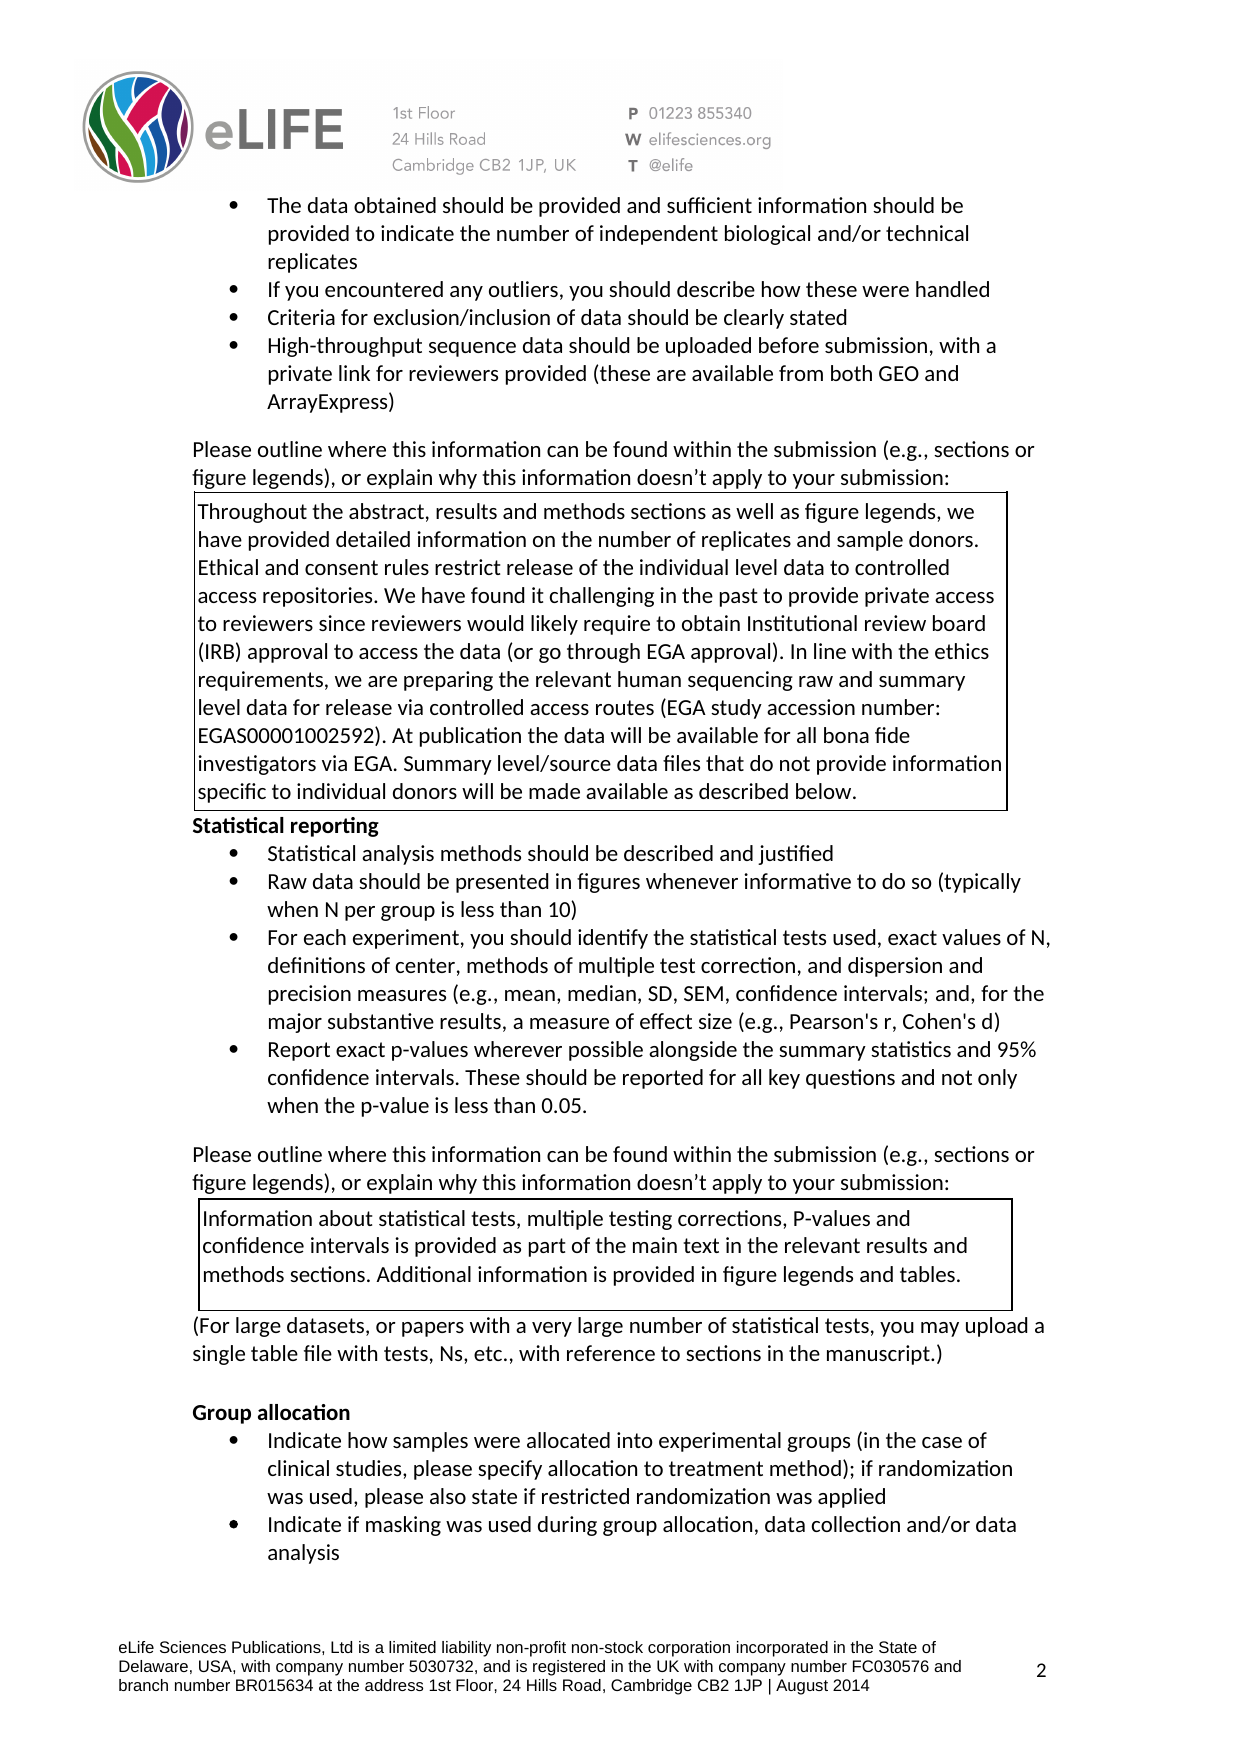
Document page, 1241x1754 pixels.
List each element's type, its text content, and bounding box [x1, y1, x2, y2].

list Criteria for exclusion/inclusion of data should be clearly stated [229, 303, 1053, 331]
text Statistical reporting [192, 613, 1053, 839]
list High-throughput sequence data should be uploaded before submission, with a private link for reviewers provided (these are available from both GEO and ArrayExpress) [229, 331, 1053, 415]
text Information about statistical tests, multiple testing corrections, P-values and confidence intervals is provided as part of the main text in the relevant results and methods sections. Additional information is provided in figure legends and tables. [200, 1202, 1011, 1290]
list Indicate if masking was used during group allocation, data collection and/or data analysis [229, 1510, 1053, 1566]
list Statistical analysis methods should be described and justified [229, 839, 1053, 867]
text (For large datasets, or papers with a very large number of statistical tests, you may upload a single table file with tests, Ns, etc., with reference to sections in the manuscript.) [192, 1224, 1053, 1367]
list Indicate how samples were allocated into experimental groups (in the case of clinical studies, please specify allocation to treatment method); if randomization was used, please also state if restricted randomization was applied [229, 1426, 1053, 1510]
list The data obtained should be provided and sufficient information should be provided to indicate the number of independent biological and/or technical replicates [229, 191, 1053, 275]
text Please outline where this information can be found within the submission (e.g., sections or figure legends), or explain why this information doesn’t apply to your submission: [192, 1140, 1053, 1196]
list If you encountered any outliers, you should describe how these were handled [229, 275, 1053, 303]
list Raw data should be presented in figures whenever informative to do so (typically when N per group is less than 10) [229, 867, 1053, 923]
picture [73, 59, 784, 191]
text Group allocation [192, 1398, 1053, 1426]
text Please outline where this information can be found within the submission (e.g., sections or figure legends), or explain why this information doesn’t apply to your submission: [192, 435, 1053, 491]
list For each experiment, you should identify the statistical tests used, exact values of N, definitions of center, methods of multiple test correction, and dispersion and precision measures (e.g., mean, median, SD, SEM, confidence intervals; and, for the major substantive results, a measure of effect size (e.g., Pearson's r, Cohen's d) [229, 923, 1053, 1035]
text Throughout the abstract, results and methods sections as well as figure legends, we have provided detailed information on the number of replicates and sample donors. Ethical and consent rules restrict release of the individual level data to controlled access repositories. We have found it challenging in the past to provide private access to reviewers since reviewers would likely require to obtain Institutional review board (IRB) approval to access the data (or go through EGA approval). In line with the ethics requirements, we are preparing the relevant human sequencing raw and summary level data for release via controlled access routes (EGA study accession number: EGAS00001002592). At publication the data will be available for all bona fide investigators via EGA. Summary level/source data files that do not provide information specific to individual donors will be made available as described below. [195, 495, 1006, 807]
list Report exact p-values wherever possible alongside the summary statistics and 95% confidence intervals. These should be reported for all key questions and not only when the p-value is less than 0.05. [229, 1035, 1053, 1119]
